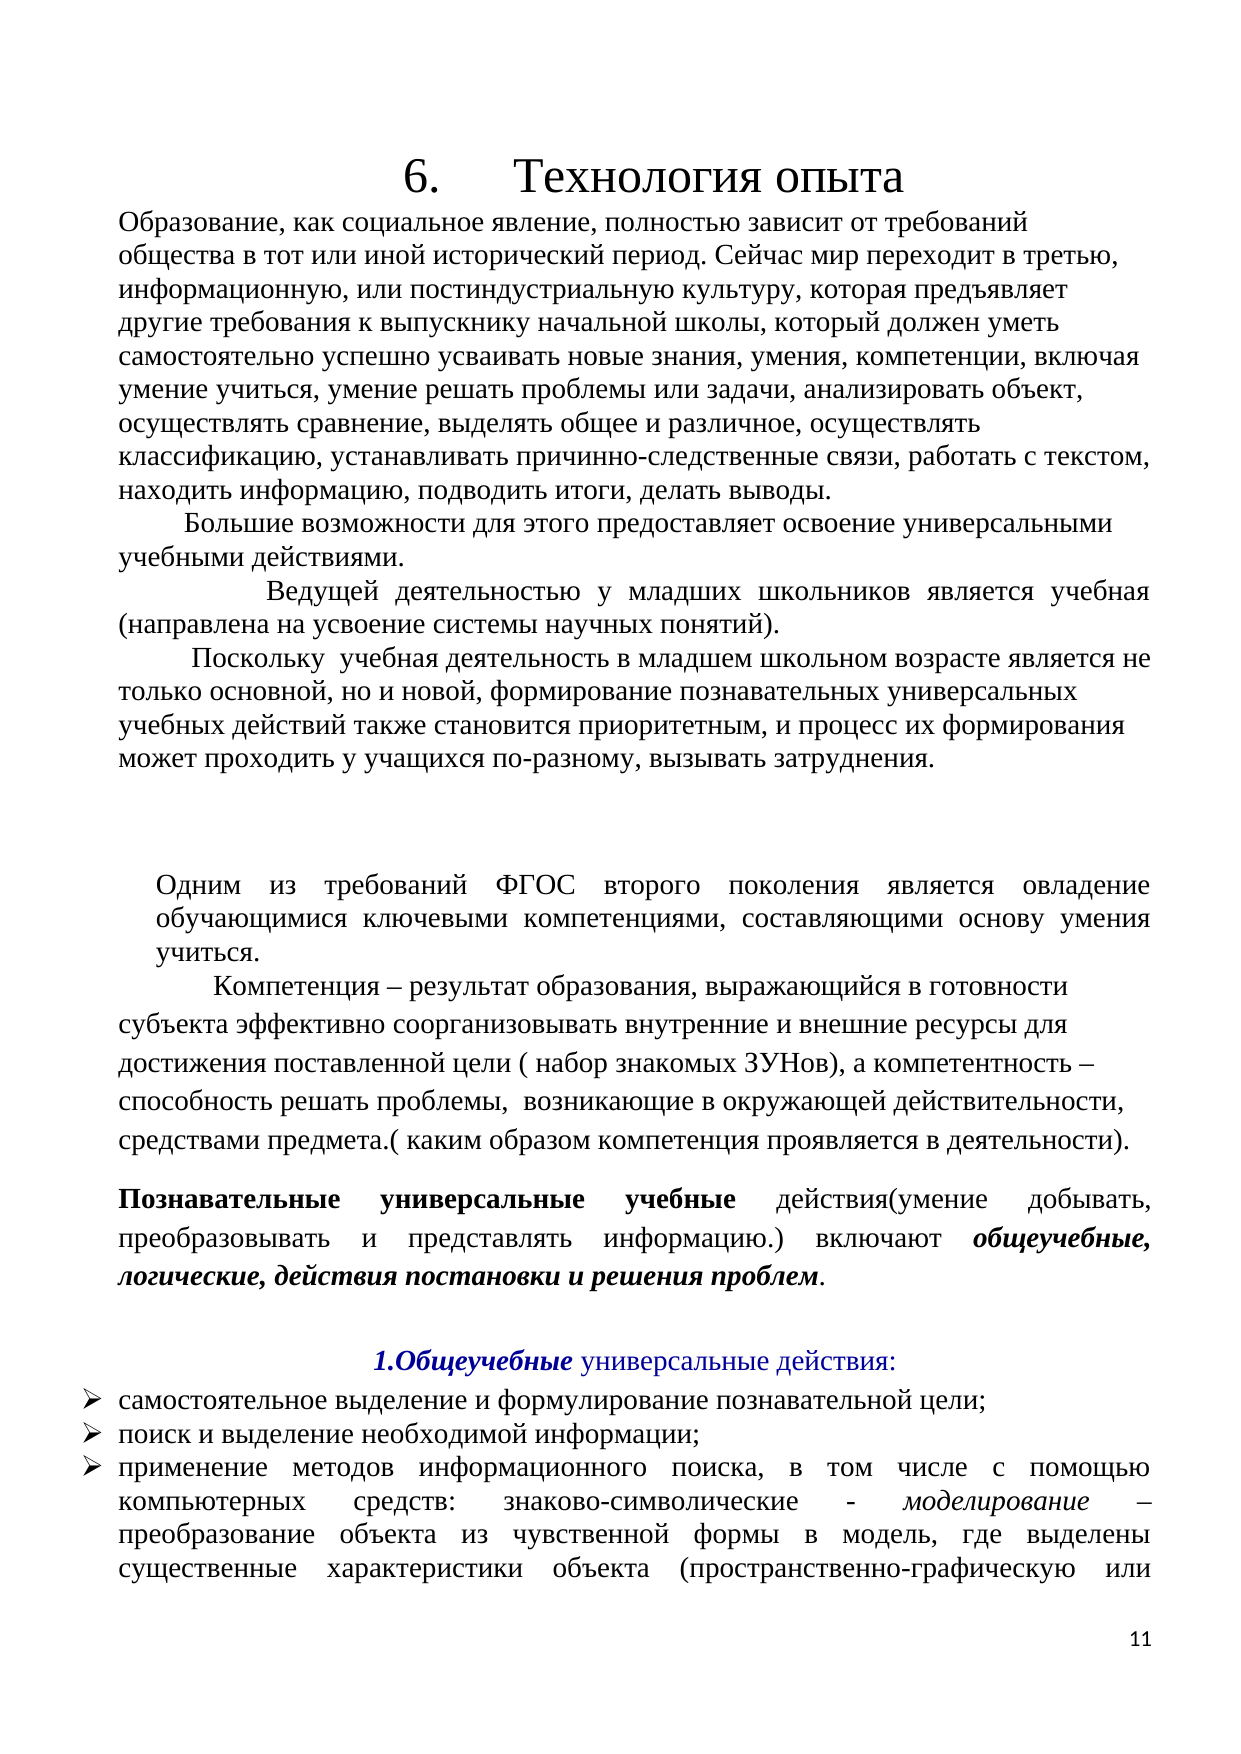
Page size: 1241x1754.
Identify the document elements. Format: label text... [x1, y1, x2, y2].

text Компетенция – результат образования, выражающийся в готовности субъекта эффективно соорганизовывать внутренние и внешние ресурсы для достижения поставленной цели ( набор знакомых ЗУНов), а компетентность – способность решать проблемы, возникающие в окружающей действительности, средствами предмета.( каким образом компетенция проявляется в деятельности). [118, 968, 1152, 1155]
text Познавательные универсальные учебные действия(умение добывать, преобразовывать и представлять информацию.) включают общеучебные, логические, действия постановки и решения проблем. [118, 1181, 1152, 1292]
text Поскольку учебная деятельность в младшем школьном возрасте является не только основной, но и новой, формирование познавательных универсальных учебных действий также становится приоритетным, и процесс их формирования может проходить у учащихся по-разному, вызывать затруднения. [118, 640, 1152, 774]
text Большие возможности для этого предоставляет освоение универсальными учебными действиями. [118, 506, 1152, 573]
list Технология опыта [156, 146, 1152, 204]
list поиск и выделение необходимой информации; [81, 1416, 1152, 1449]
text Образование, как социальное явление, полностью зависит от требований общества в тот или иной исторический период. Сейчас мир переходит в третью, информационную, или постиндустриальную культуру, которая предъявляет другие требования к выпускнику начальной школы, который должен уметь самостоятельно успешно усваивать новые знания, умения, компетенции, включая умение учиться, умение решать проблемы или задачи, анализировать объект, осуществлять сравнение, выделять общее и различное, осуществлять классификацию, устанавливать причинно-следственные связи, работать с текстом, находить информацию, подводить итоги, делать выводы. [118, 204, 1152, 506]
list самостоятельное выделение и формулирование познавательной цели; [81, 1382, 1152, 1416]
text Одним из требований ФГОС второго поколения является овладение обучающимися ключевыми компетенциями, составляющими основу умения учиться. [156, 867, 1152, 968]
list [81, 1449, 1152, 1584]
text 1.Общеучебные универсальные действия: [118, 1343, 1152, 1377]
text Ведущей деятельностью у младших школьников является учебная (направлена на усвоение системы научных понятий). [118, 573, 1152, 640]
